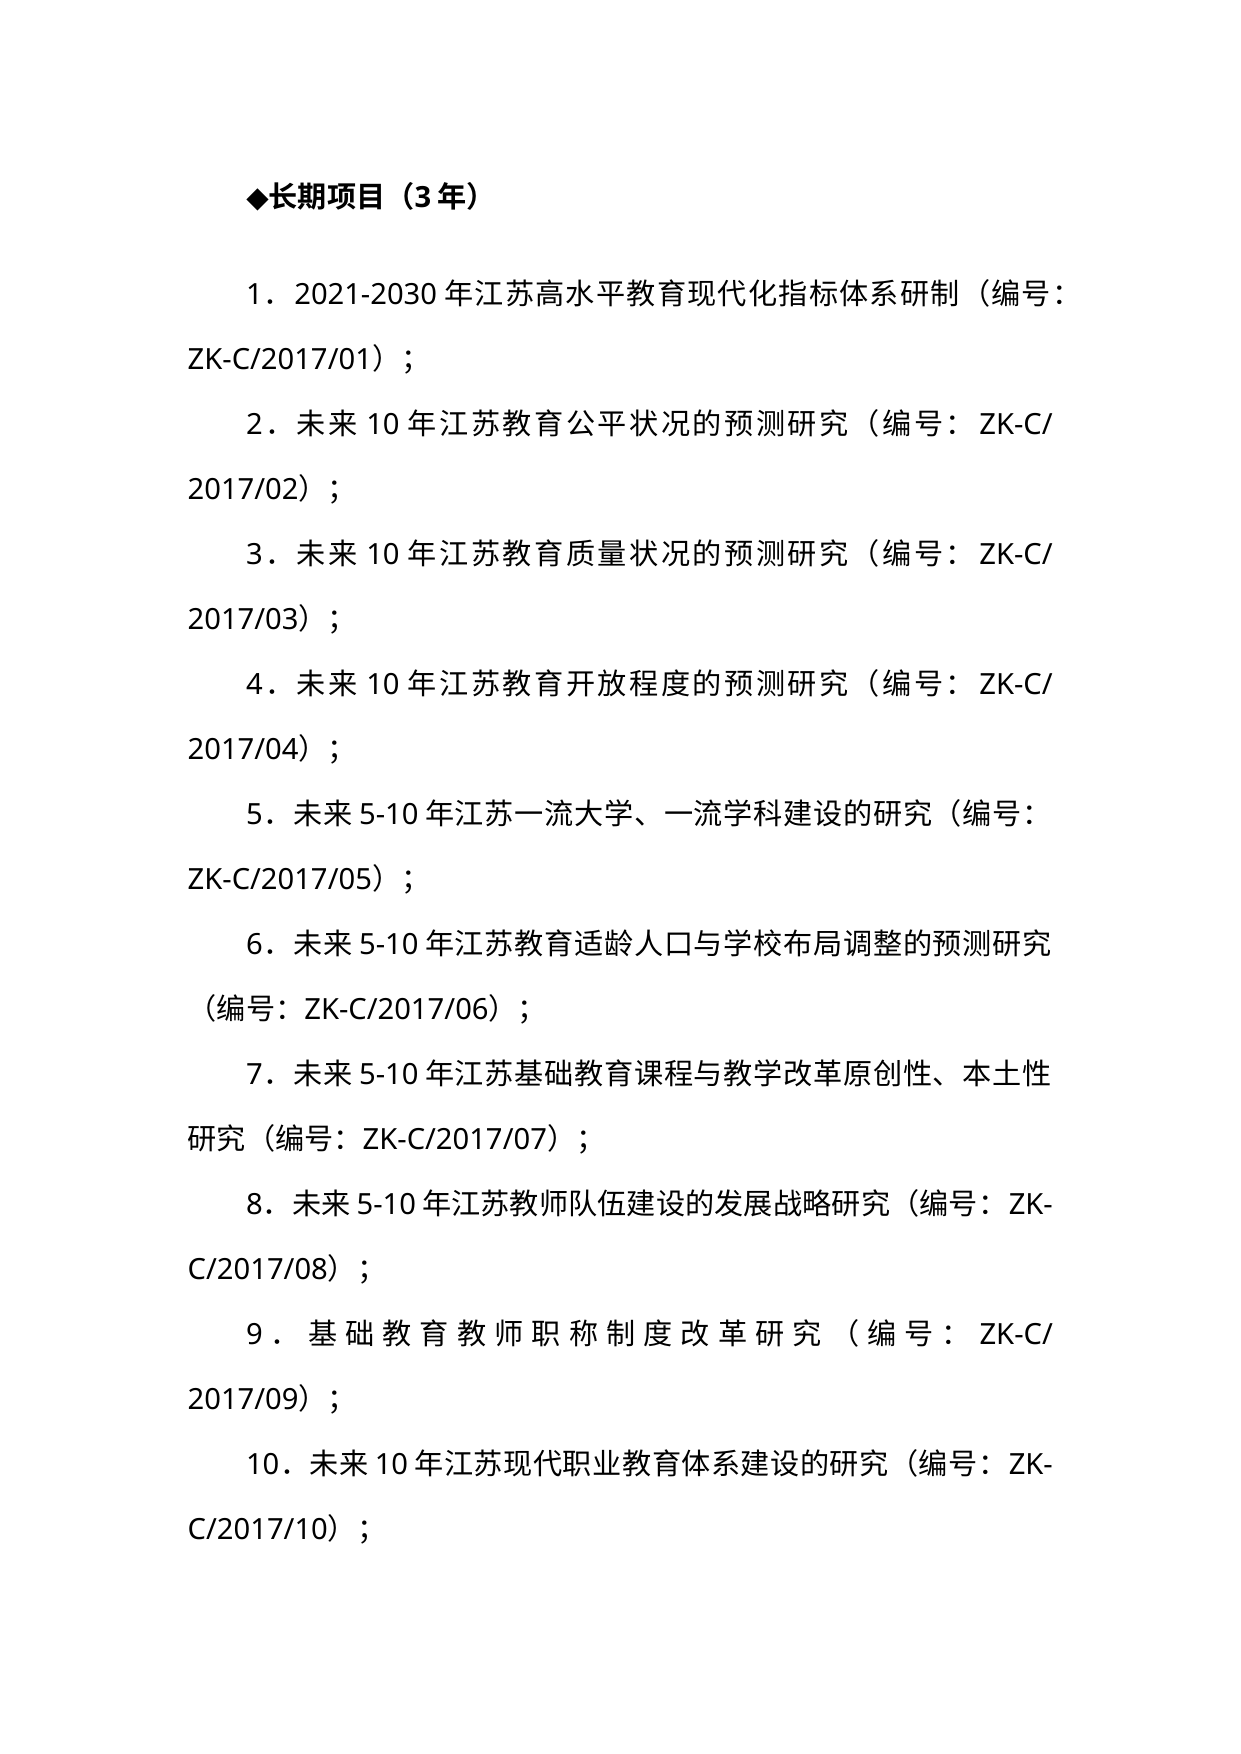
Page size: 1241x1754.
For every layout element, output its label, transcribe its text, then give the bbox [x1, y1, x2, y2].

text 2．未来10年江苏教育公平状况的预测研究（编号：ZK-C/2017/02）； [187, 389, 1053, 519]
text 10．未来10年江苏现代职业教育体系建设的研究（编号：ZK-C/2017/10）； [187, 1429, 1053, 1559]
text 9．基础教育教师职称制度改革研究（编号：ZK-C/2017/09）； [187, 1299, 1053, 1429]
text ◆长期项目（3年） [187, 162, 1053, 227]
text 8．未来5-10年江苏教师队伍建设的发展战略研究（编号：ZK-C/2017/08）； [187, 1169, 1053, 1299]
text 7．未来5-10年江苏基础教育课程与教学改革原创性、本土性研究（编号：ZK-C/2017/07）； [187, 1039, 1053, 1169]
text 4．未来10年江苏教育开放程度的预测研究（编号：ZK-C/2017/04）； [187, 649, 1053, 779]
text 5．未来5-10年江苏一流大学、一流学科建设的研究（编号：ZK-C/2017/05）； [187, 779, 1053, 909]
text 3．未来10年江苏教育质量状况的预测研究（编号：ZK-C/2017/03）； [187, 519, 1053, 649]
text 1．2021-2030年江苏高水平教育现代化指标体系研制（编号：ZK-C/2017/01）； [187, 259, 1053, 389]
text 6．未来5-10年江苏教育适龄人口与学校布局调整的预测研究（编号：ZK-C/2017/06）； [187, 909, 1053, 1039]
